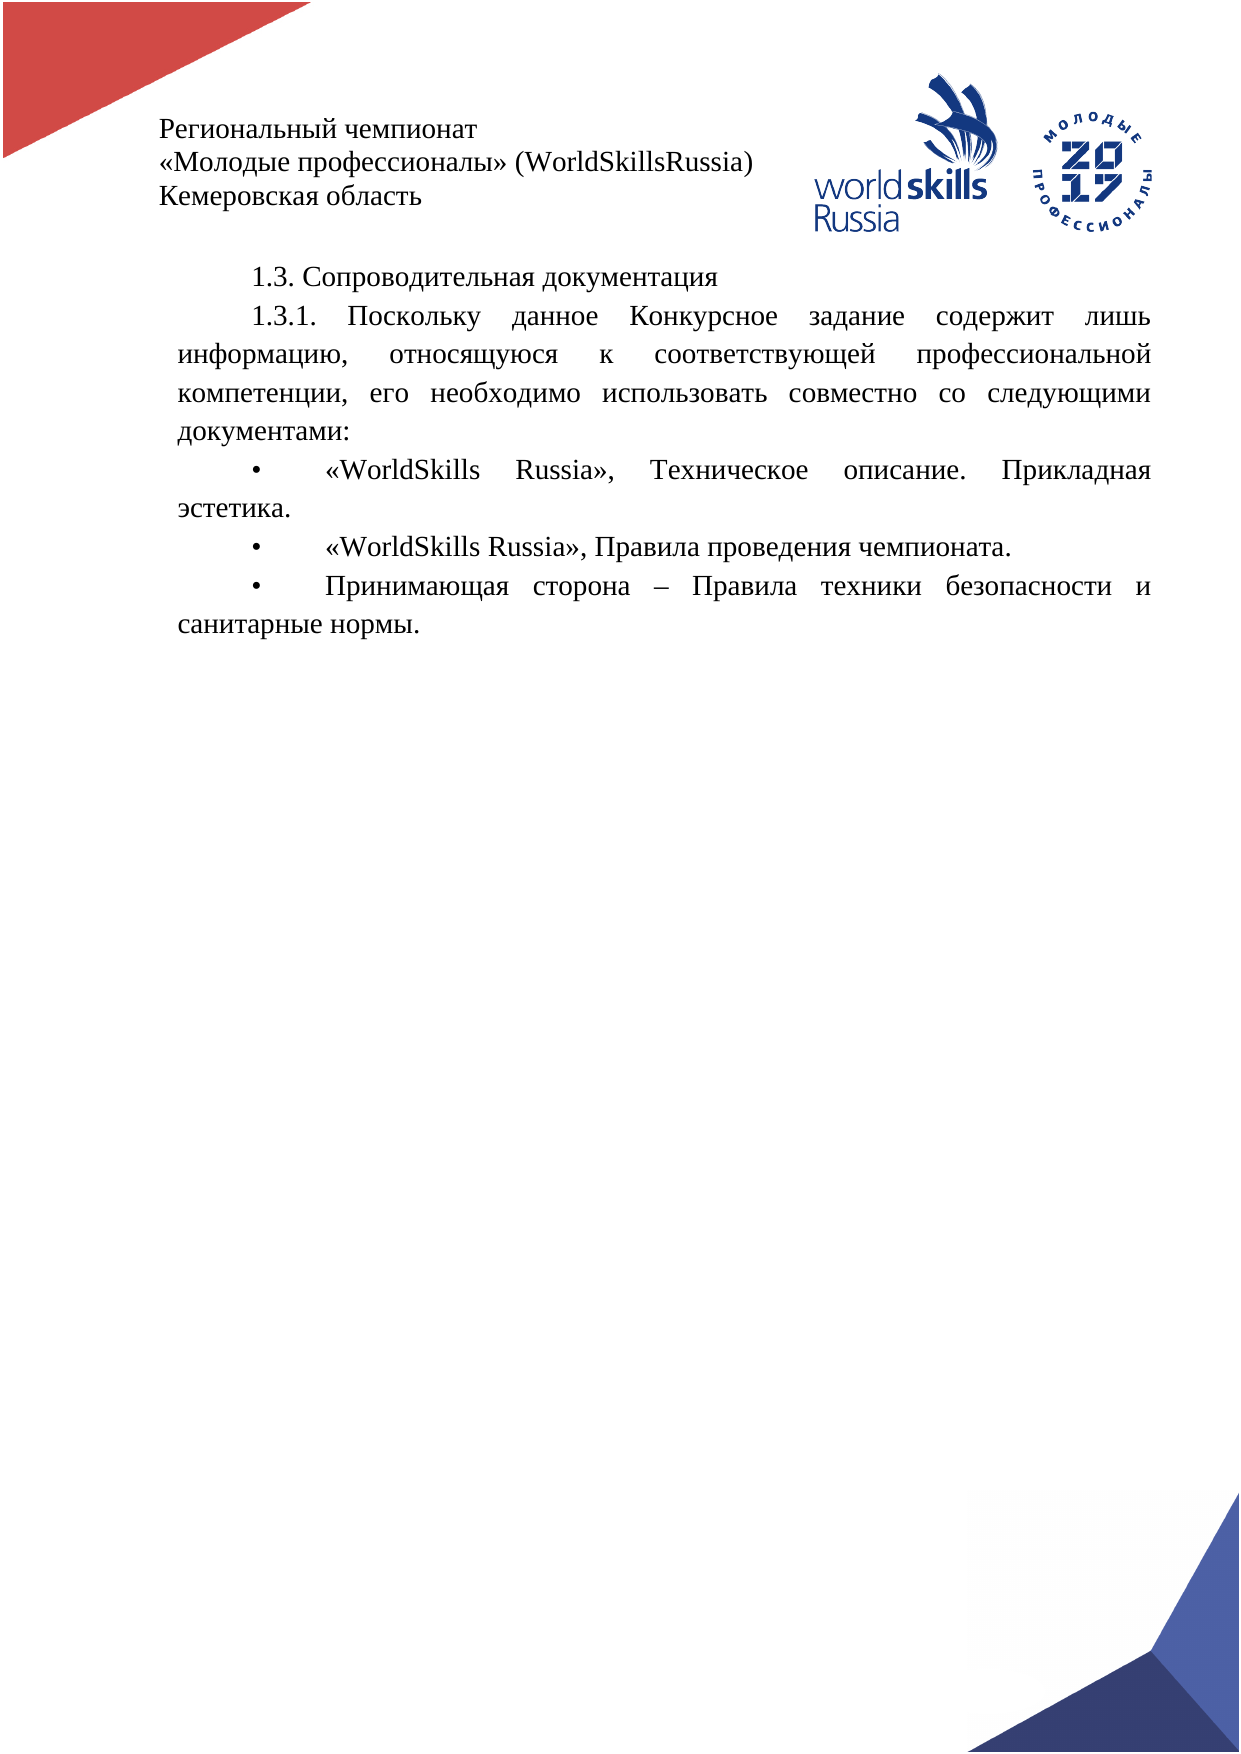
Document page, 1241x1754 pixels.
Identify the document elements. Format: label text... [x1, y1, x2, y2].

picture [3, 2, 320, 187]
text • «WorldSkills Russia», Правила проведения чемпионата. [177, 529, 1152, 563]
picture [814, 73, 1152, 232]
text • «WorldSkills Russia», Техническое описание. Прикладная эстетика. [177, 452, 1152, 524]
text • Принимающая сторона – Правила техники безопасности и санитарные нормы. [177, 568, 1152, 640]
text 1.3.1. Поскольку данное Конкурсное задание содержит лишь информацию, относящуюся к соответствующей профессиональной компетенции, его необходимо использовать совместно со следующими документами: [177, 298, 1152, 447]
text 1.3. Сопроводительная документация [177, 259, 1152, 293]
picture [967, 1490, 1239, 1752]
